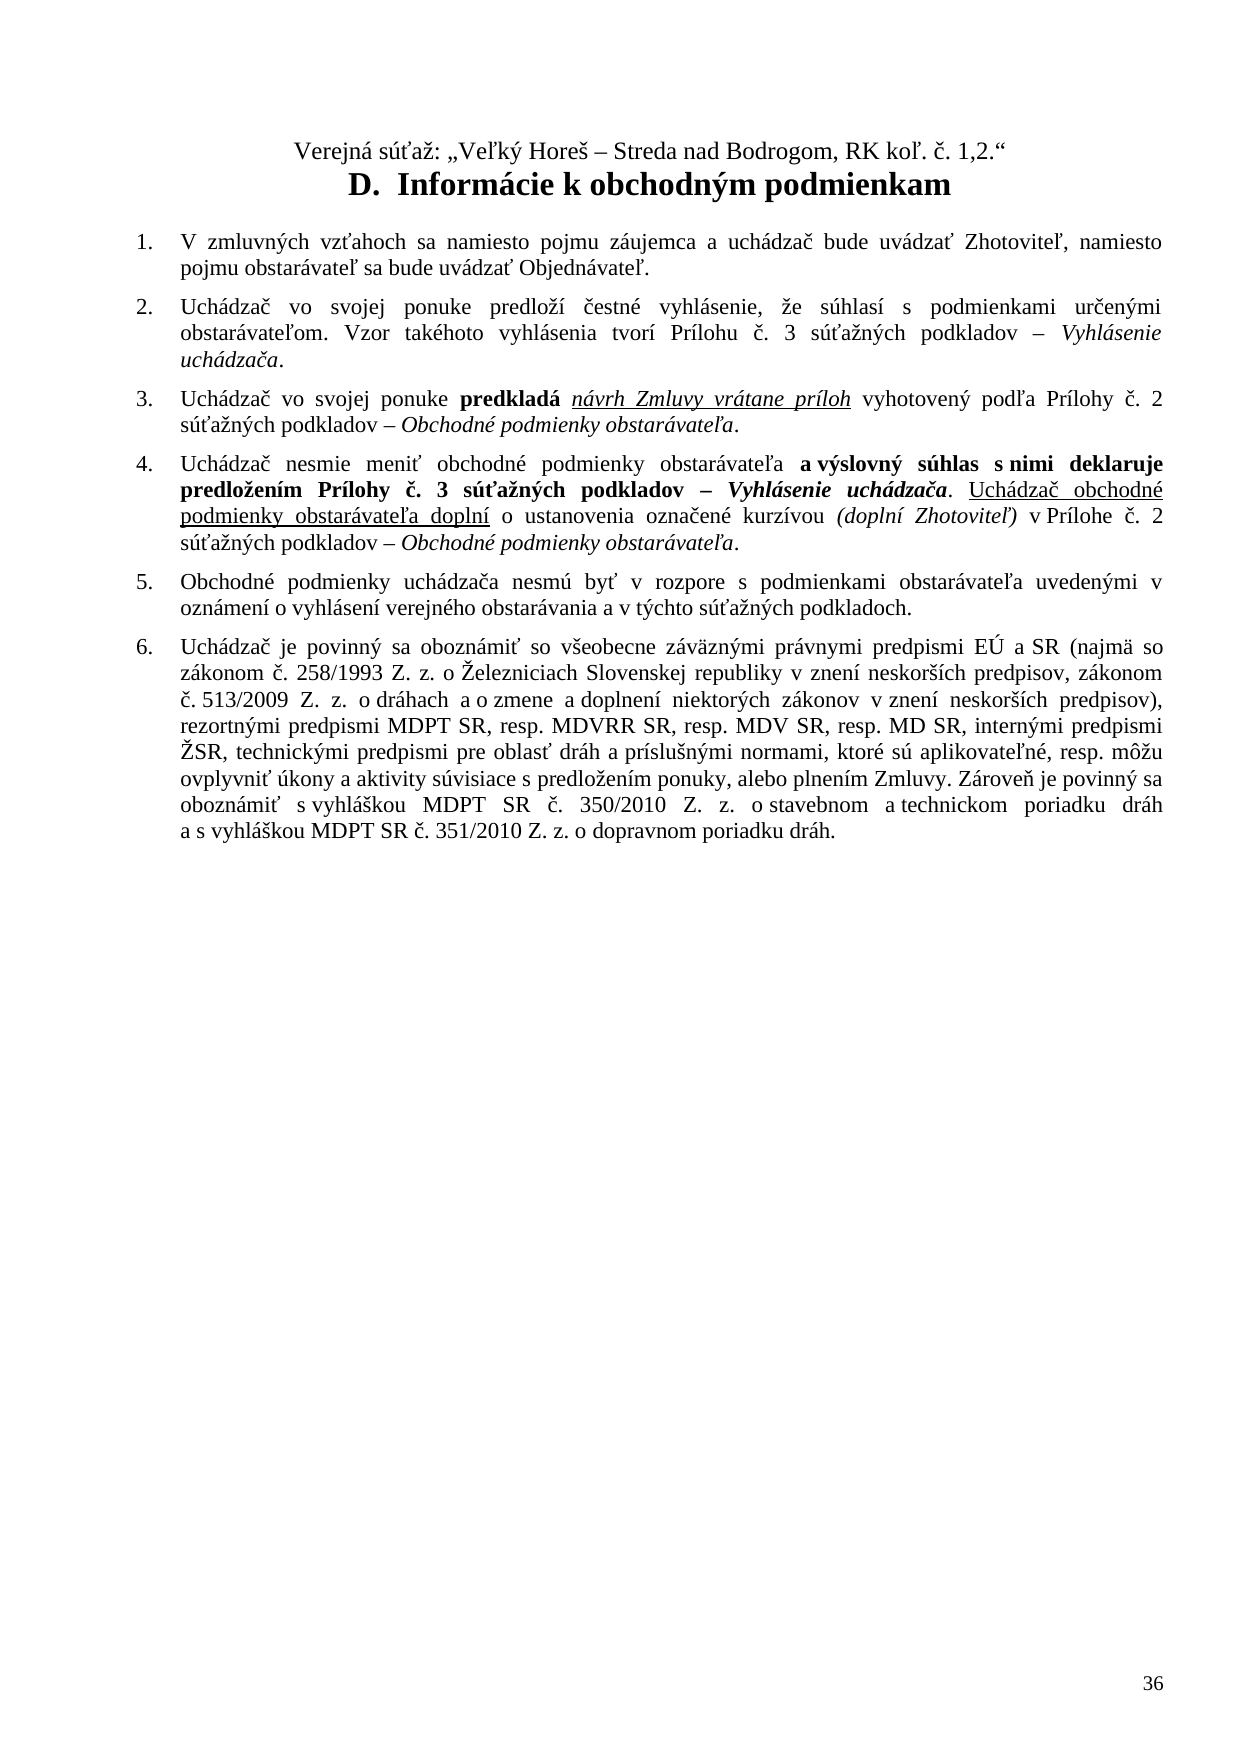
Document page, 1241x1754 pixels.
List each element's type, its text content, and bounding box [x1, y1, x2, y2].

list Obchodné podmienky uchádzača nesmú byť v rozpore s podmienkami obstarávateľa uvedenými v oznámení o vyhlásení verejného obstarávania a v týchto súťažných podkladoch. [136, 568, 1163, 621]
list Uchádzač je povinný sa oboznámiť so všeobecne záväznými právnymi predpismi EÚ a SR (najmä so zákonom č. 258/1993 Z. z. o Železniciach Slovenskej republiky v znení neskorších predpisov, zákonom č. 513/2009 Z. z. o dráhach a o zmene a doplnení niektorých zákonov v znení neskorších predpisov), rezortnými predpismi MDPT SR, resp. MDVRR SR, resp. MDV SR, resp. MD SR, internými predpismi ŽSR, technickými predpismi pre oblasť dráh a príslušnými normami, ktoré sú aplikovateľné, resp. môžu ovplyvniť úkony a aktivity súvisiace s predložením ponuky, alebo plnením Zmluvy. Zároveň je povinný sa oboznámiť s vyhláškou MDPT SR č. 350/2010 Z. z. o stavebnom a technickom poriadku dráh a s vyhláškou MDPT SR č. 351/2010 Z. z. o dopravnom poriadku dráh. [136, 633, 1163, 844]
list V zmluvných vzťahoch sa namiesto pojmu záujemca a uchádzač bude uvádzať Zhotoviteľ, namiesto pojmu obstarávateľ sa bude uvádzať Objednávateľ. [136, 228, 1163, 281]
list Uchádzač vo svojej ponuke predkladá návrh Zmluvy vrátane príloh vyhotovený podľa Prílohy č. 2 súťažných podkladov – Obchodné podmienky obstarávateľa. [136, 385, 1163, 437]
list D. Informácie k obchodným podmienkam [136, 164, 1163, 203]
list Uchádzač nesmie meniť obchodné podmienky obstarávateľa a výslovný súhlas s nimi deklaruje predložením Prílohy č. 3 súťažných podkladov – Vyhlásenie uchádzača. Uchádzač obchodné podmienky obstarávateľa doplní o ustanovenia označené kurzívou (doplní Zhotoviteľ) v Prílohe č. 2 súťažných podkladov – Obchodné podmienky obstarávateľa. [136, 450, 1163, 555]
list Uchádzač vo svojej ponuke predloží čestné vyhlásenie, že súhlasí s podmienkami určenými obstarávateľom. Vzor takéhoto vyhlásenia tvorí Prílohu č. 3 súťažných podkladov – Vyhlásenie uchádzača. [136, 293, 1163, 372]
